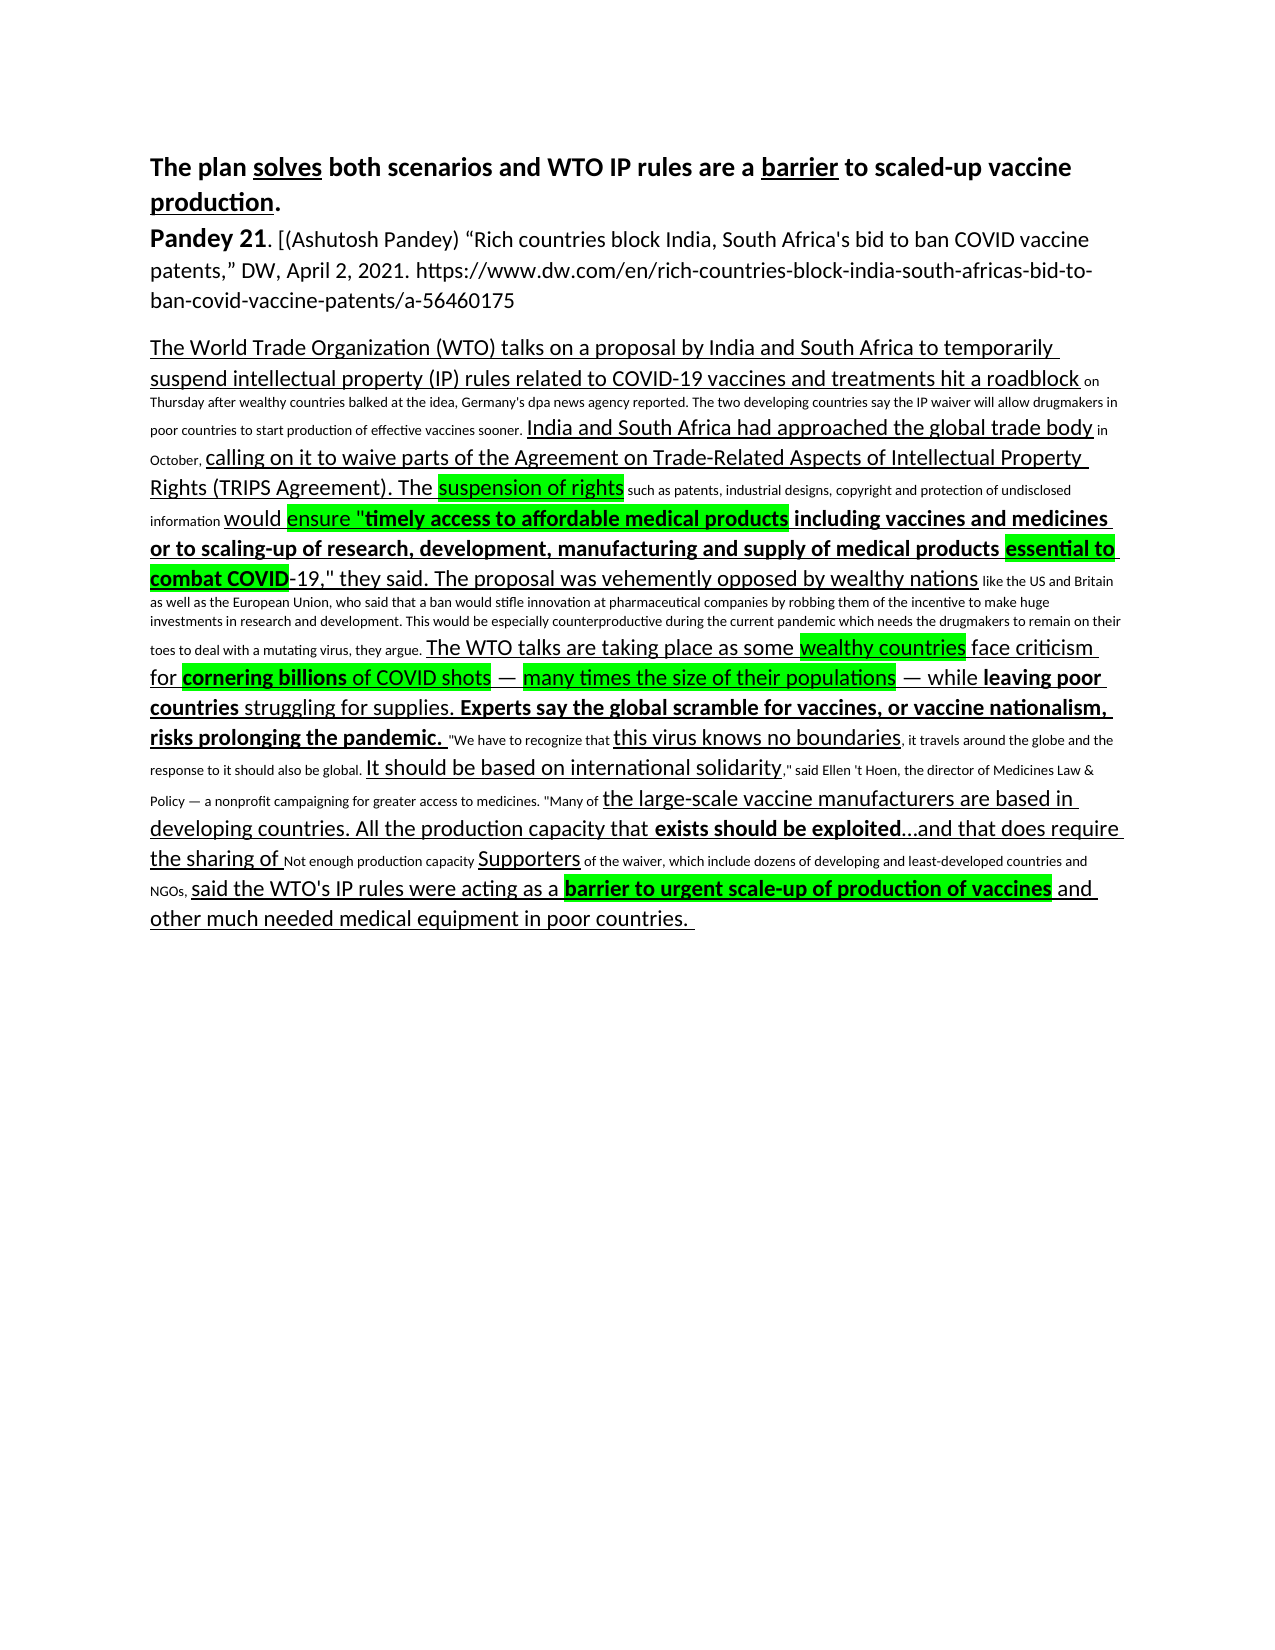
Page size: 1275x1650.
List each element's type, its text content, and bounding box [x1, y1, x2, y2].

text The plan solves both scenarios and WTO IP rules are a barrier to scaled-up vaccine production. [150, 150, 1125, 219]
text The World Trade Organization (WTO) talks on a proposal by India and South Africa to temporarily suspend intellectual property (IP) rules related to COVID-19 vaccines and treatments hit a roadblock on Thursday after wealthy countries balked at the idea, Germany's dpa news agency reported. The two developing countries say the IP waiver will allow drugmakers in poor countries to start production of effective vaccines sooner. India and South Africa had approached the global trade body in October, calling on it to waive parts of the Agreement on Trade-Related Aspects of Intellectual Property Rights (TRIPS Agreement). The suspension of rights such as patents, industrial designs, copyright and protection of undisclosed information would ensure "timely access to affordable medical products including vaccines and medicines or to scaling-up of research, development, manufacturing and supply of medical products essential to combat COVID-19," they said. The proposal was vehemently opposed by wealthy nations like the US and Britain as well as the European Union, who said that a ban would stifle innovation at pharmaceutical companies by robbing them of the incentive to make huge investments in research and development. This would be especially counterproductive during the current pandemic which needs the drugmakers to remain on their toes to deal with a mutating virus, they argue. The WTO talks are taking place as some wealthy countries face criticism for cornering billions of COVID shots — many times the size of their populations — while leaving poor countries struggling for supplies. Experts say the global scramble for vaccines, or vaccine nationalism, risks prolonging the pandemic. "We have to recognize that this virus knows no boundaries, it travels around the globe and the response to it should also be global. It should be based on international solidarity," said Ellen 't Hoen, the director of Medicines Law & Policy — a nonprofit campaigning for greater access to medicines. "Many of the large-scale vaccine manufacturers are based in developing countries. All the production capacity that exists should be exploited…and that does require the sharing of Not enough production capacity Supporters of the waiver, which include dozens of developing and least-developed countries and NGOs, said the WTO's IP rules were acting as a barrier to urgent scale-up of production of vaccines and other much needed medical equipment in poor countries. [150, 333, 1125, 933]
text Pandey 21. [(Ashutosh Pandey) “Rich countries block India, South Africa's bid to ban COVID vaccine patents,” DW, April 2, 2021. https://www.dw.com/en/rich-countries-block-india-south-africas-bid-to-ban-covid-vaccine-patents/a-56460175 [150, 221, 1125, 315]
